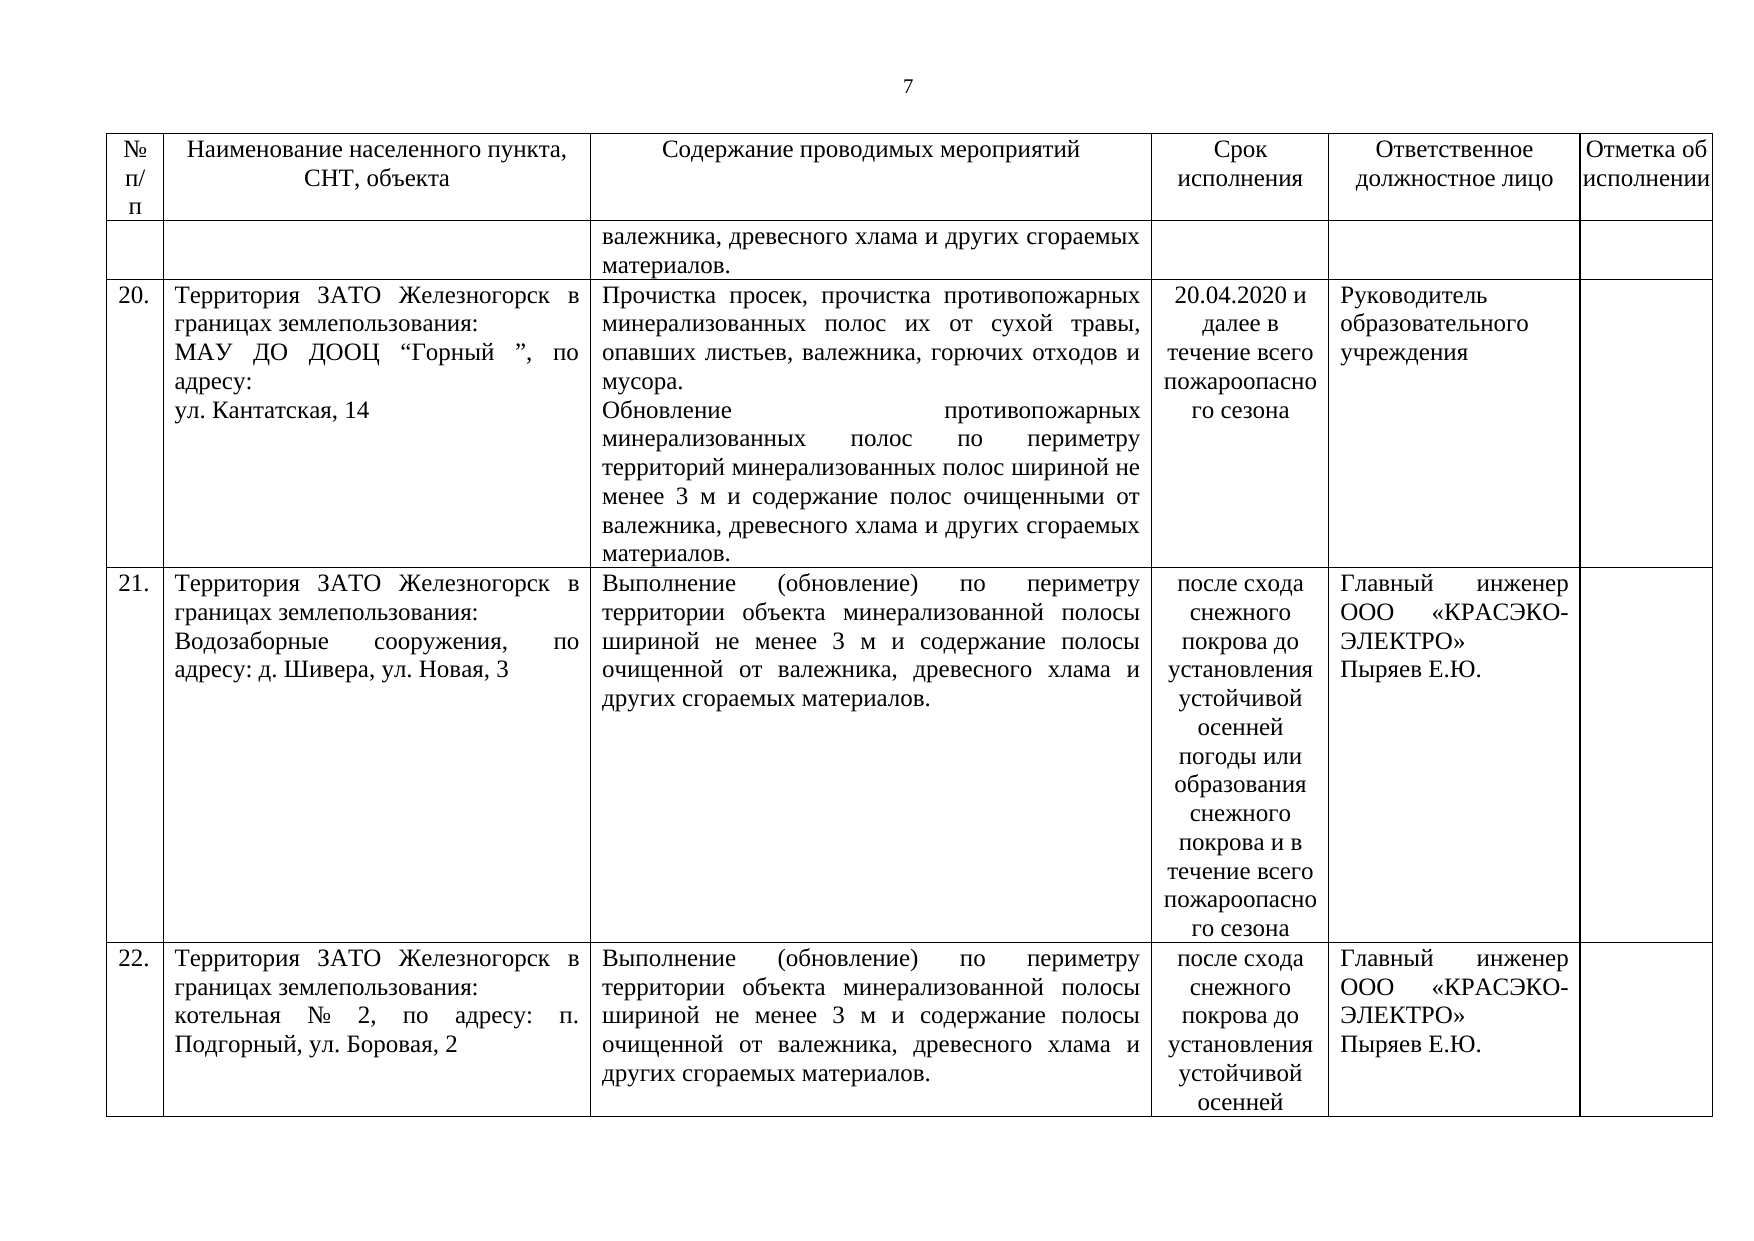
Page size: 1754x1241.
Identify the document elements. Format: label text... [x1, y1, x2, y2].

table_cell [1152, 221, 1328, 279]
table_cell [107, 568, 163, 942]
table_cell [107, 221, 163, 279]
table_cell [1581, 943, 1712, 1116]
table_cell [1581, 280, 1712, 567]
table_header Отметка об исполнении [1581, 134, 1712, 220]
table_header Ответственное должностное лицо [1329, 134, 1579, 220]
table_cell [1329, 221, 1579, 279]
table_cell Главный инженер ООО «КРАСЭКО-ЭЛЕКТРО» Пыряев Е.Ю. [1329, 568, 1579, 942]
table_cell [591, 943, 1151, 1116]
table_cell [107, 280, 163, 567]
table_cell 20.04.2020 и далее в течение всего пожароопасного сезона [1152, 280, 1328, 567]
table_cell Руководитель образовательного учреждения [1329, 280, 1579, 567]
table_cell [107, 943, 163, 1116]
table_cell Территория ЗАТО Железногорск в границах землепользования: Водозаборные сооружения, по адресу: д. Шивера, ул. Новая, 3 [164, 568, 590, 942]
table_cell после схода снежного покрова до установления устойчивой осенней погоды или образования снежного покрова и в течение всего пожароопасного сезона [1152, 568, 1328, 942]
table_header № п/п [107, 134, 163, 220]
table_cell [1581, 568, 1712, 942]
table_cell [164, 221, 590, 279]
table_header Наименование населенного пункта, СНТ, объекта [164, 134, 590, 220]
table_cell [164, 943, 590, 1116]
table_header Срок исполнения [1152, 134, 1328, 220]
table_cell Территория ЗАТО Железногорск в границах землепользования: МАУ ДО ДООЦ “Горный ”, по адресу: ул. Кантатская, 14 [164, 280, 590, 567]
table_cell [591, 221, 1151, 279]
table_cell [1152, 943, 1328, 1116]
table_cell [1329, 943, 1579, 1116]
table_cell [1581, 221, 1712, 279]
table_header Содержание проводимых мероприятий [591, 134, 1151, 220]
